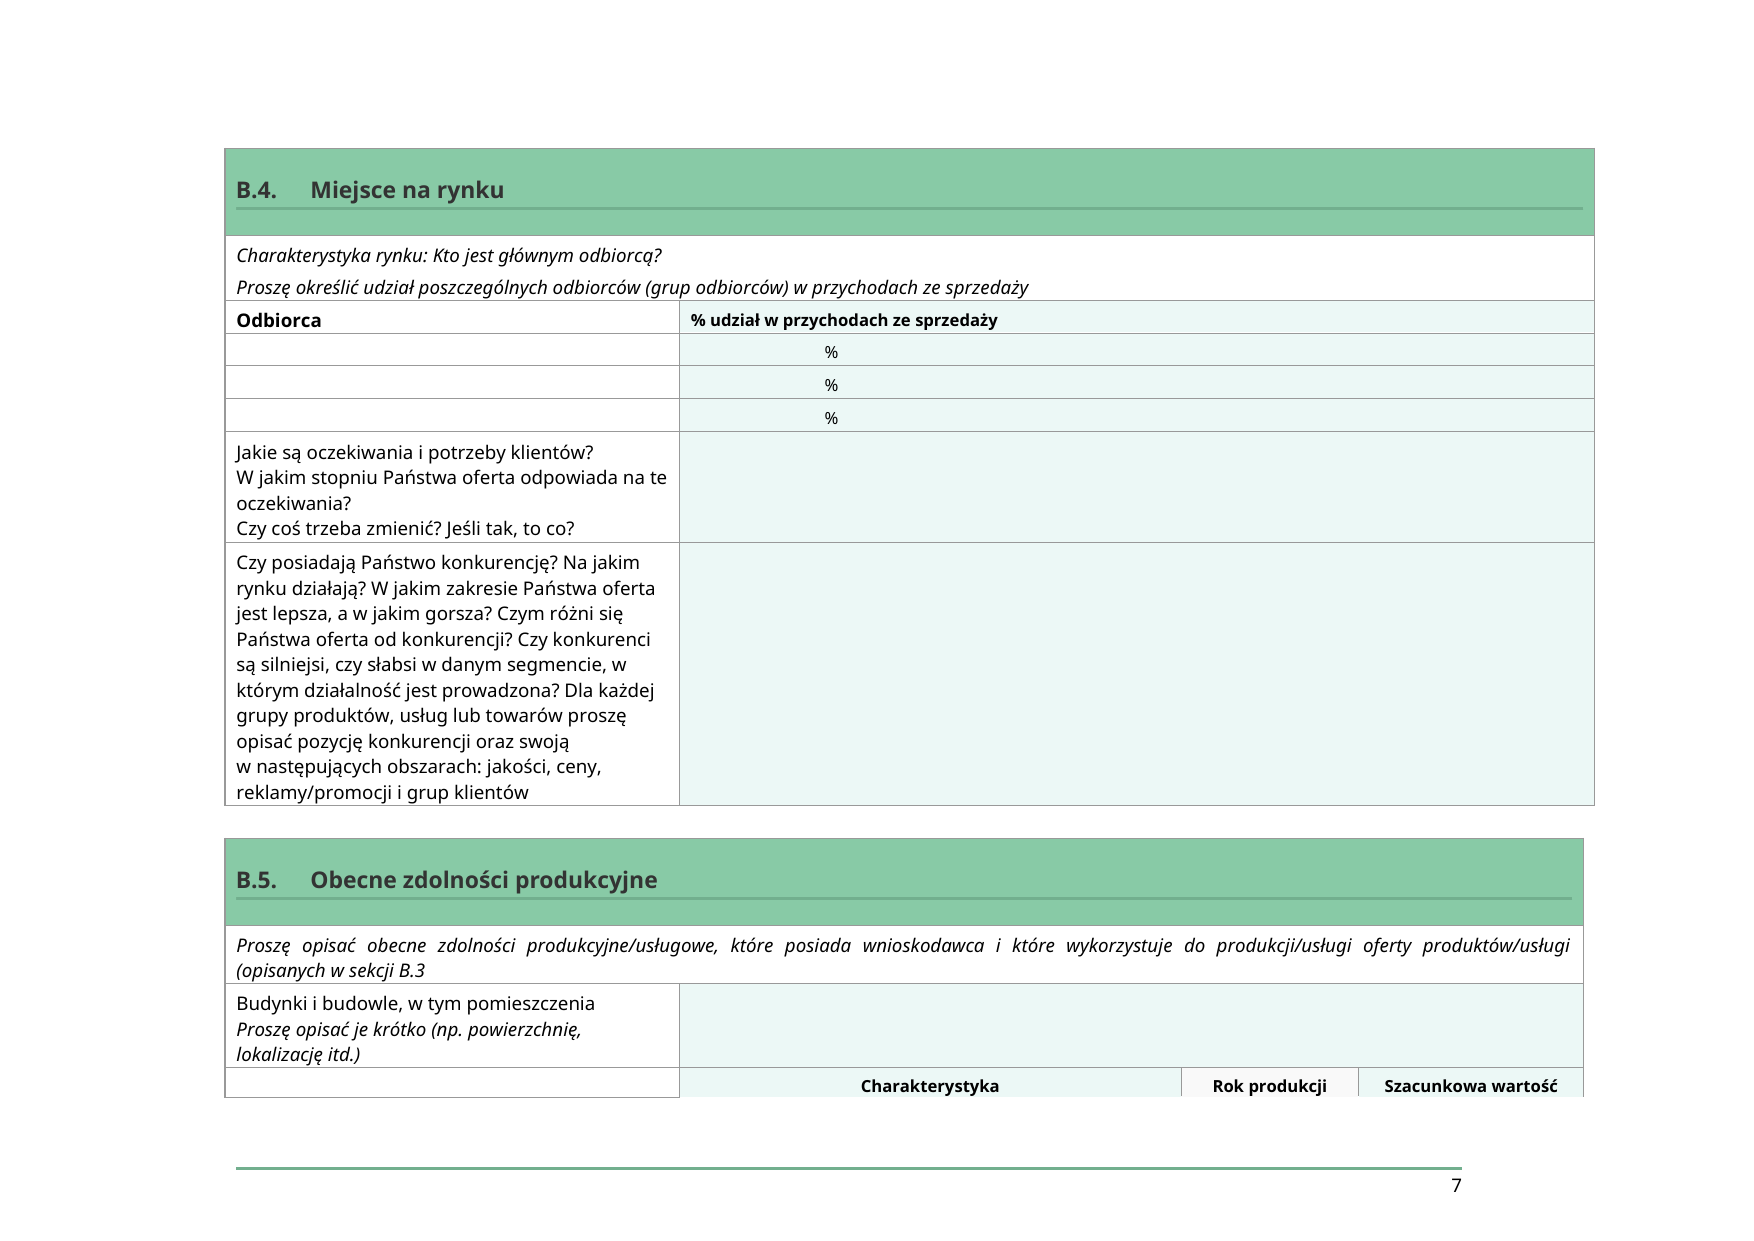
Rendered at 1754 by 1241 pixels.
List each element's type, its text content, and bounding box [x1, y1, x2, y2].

table_cell % [680, 366, 1594, 398]
table_cell [226, 399, 679, 431]
table_cell Odbiorca [226, 301, 679, 332]
table_cell % [680, 334, 1594, 365]
table_cell [226, 366, 679, 398]
table_cell [680, 984, 1583, 1067]
table_cell Proszę opisać obecne zdolności produkcyjne/usługowe, które posiada wnioskodawca i które wykorzystuje do produkcji/usługi oferty produktów/usługi (opisanych w sekcji B.3 [226, 926, 1583, 983]
table_cell [680, 432, 1594, 542]
table_cell % [680, 399, 1594, 431]
table_cell Czy posiadają Państwo konkurencję? Na jakim rynku działają? W jakim zakresie Państwa oferta jest lepsza, a w jakim gorsza? Czym różni się Państwa oferta od konkurencji? Czy konkurenci są silniejsi, czy słabsi w danym segmencie, w którym działalność jest prowadzona? Dla każdej grupy produktów, usług lub towarów proszę opisać pozycję konkurencji oraz swoją w następujących obszarach: jakości, ceny, reklamy/promocji i grup klientów [226, 543, 679, 805]
table_cell Budynki i budowle, w tym pomieszczenia Proszę opisać je krótko (np. powierzchnię, lokalizację itd.) [226, 984, 679, 1067]
table_cell Charakterystyka rynku: Kto jest głównym odbiorcą? Proszę określić udział poszczególnych odbiorców (grup odbiorców) w przychodach ze sprzedaży [226, 236, 1594, 300]
table_header Obecne zdolności produkcyjne [226, 839, 1583, 925]
table_cell % udział w przychodach ze sprzedaży [680, 301, 1594, 332]
table_cell Szacunkowa wartość [1359, 1068, 1583, 1097]
table_header Miejsce na rynku [226, 149, 1594, 235]
table_cell Rok produkcji [1181, 1068, 1358, 1097]
table_cell Jakie są oczekiwania i potrzeby klientów? W jakim stopniu Państwa oferta odpowiada na te oczekiwania? Czy coś trzeba zmienić? Jeśli tak, to co? [226, 432, 679, 542]
table_cell [680, 543, 1594, 805]
table_cell [226, 334, 679, 365]
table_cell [226, 1068, 679, 1097]
table_cell Charakterystyka [680, 1068, 1181, 1097]
